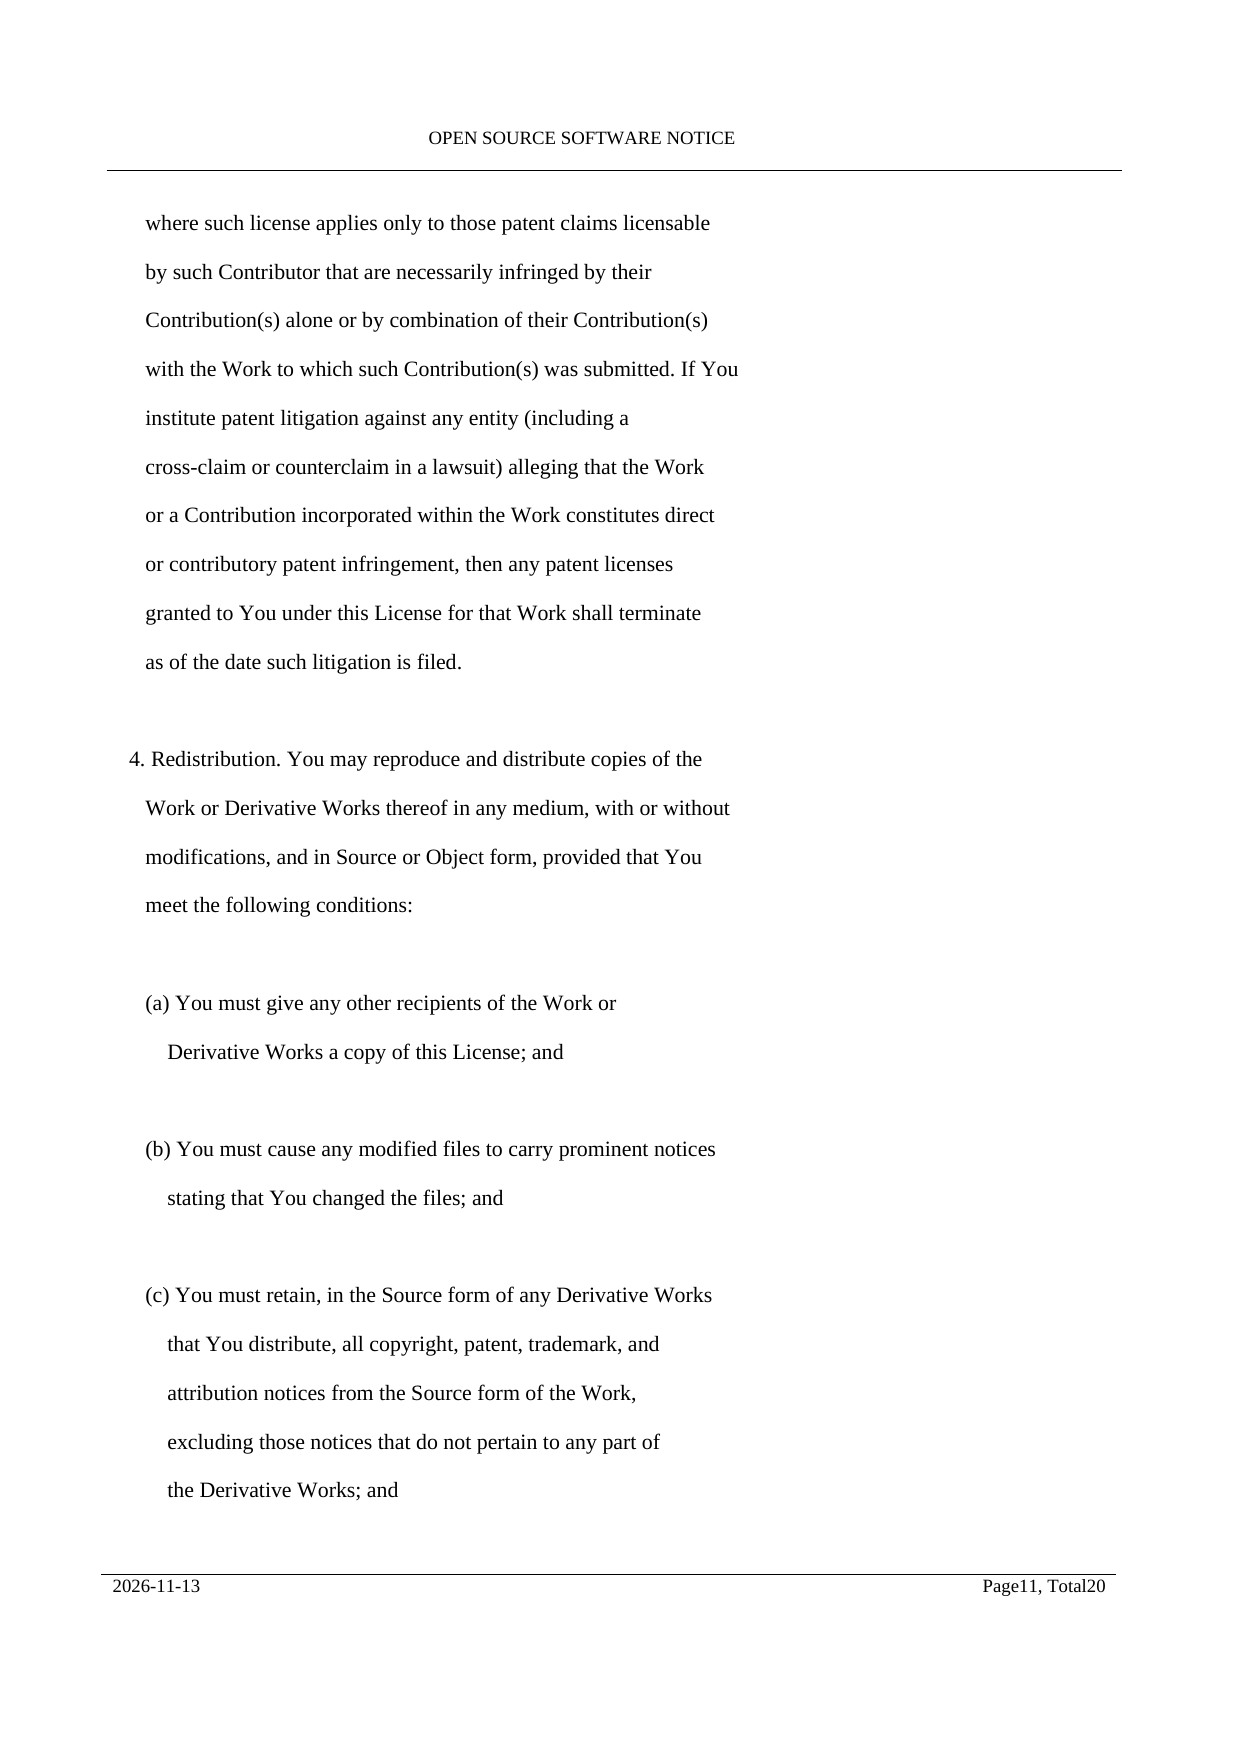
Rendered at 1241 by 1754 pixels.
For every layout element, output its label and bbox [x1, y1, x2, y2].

text [112, 206, 1128, 1506]
